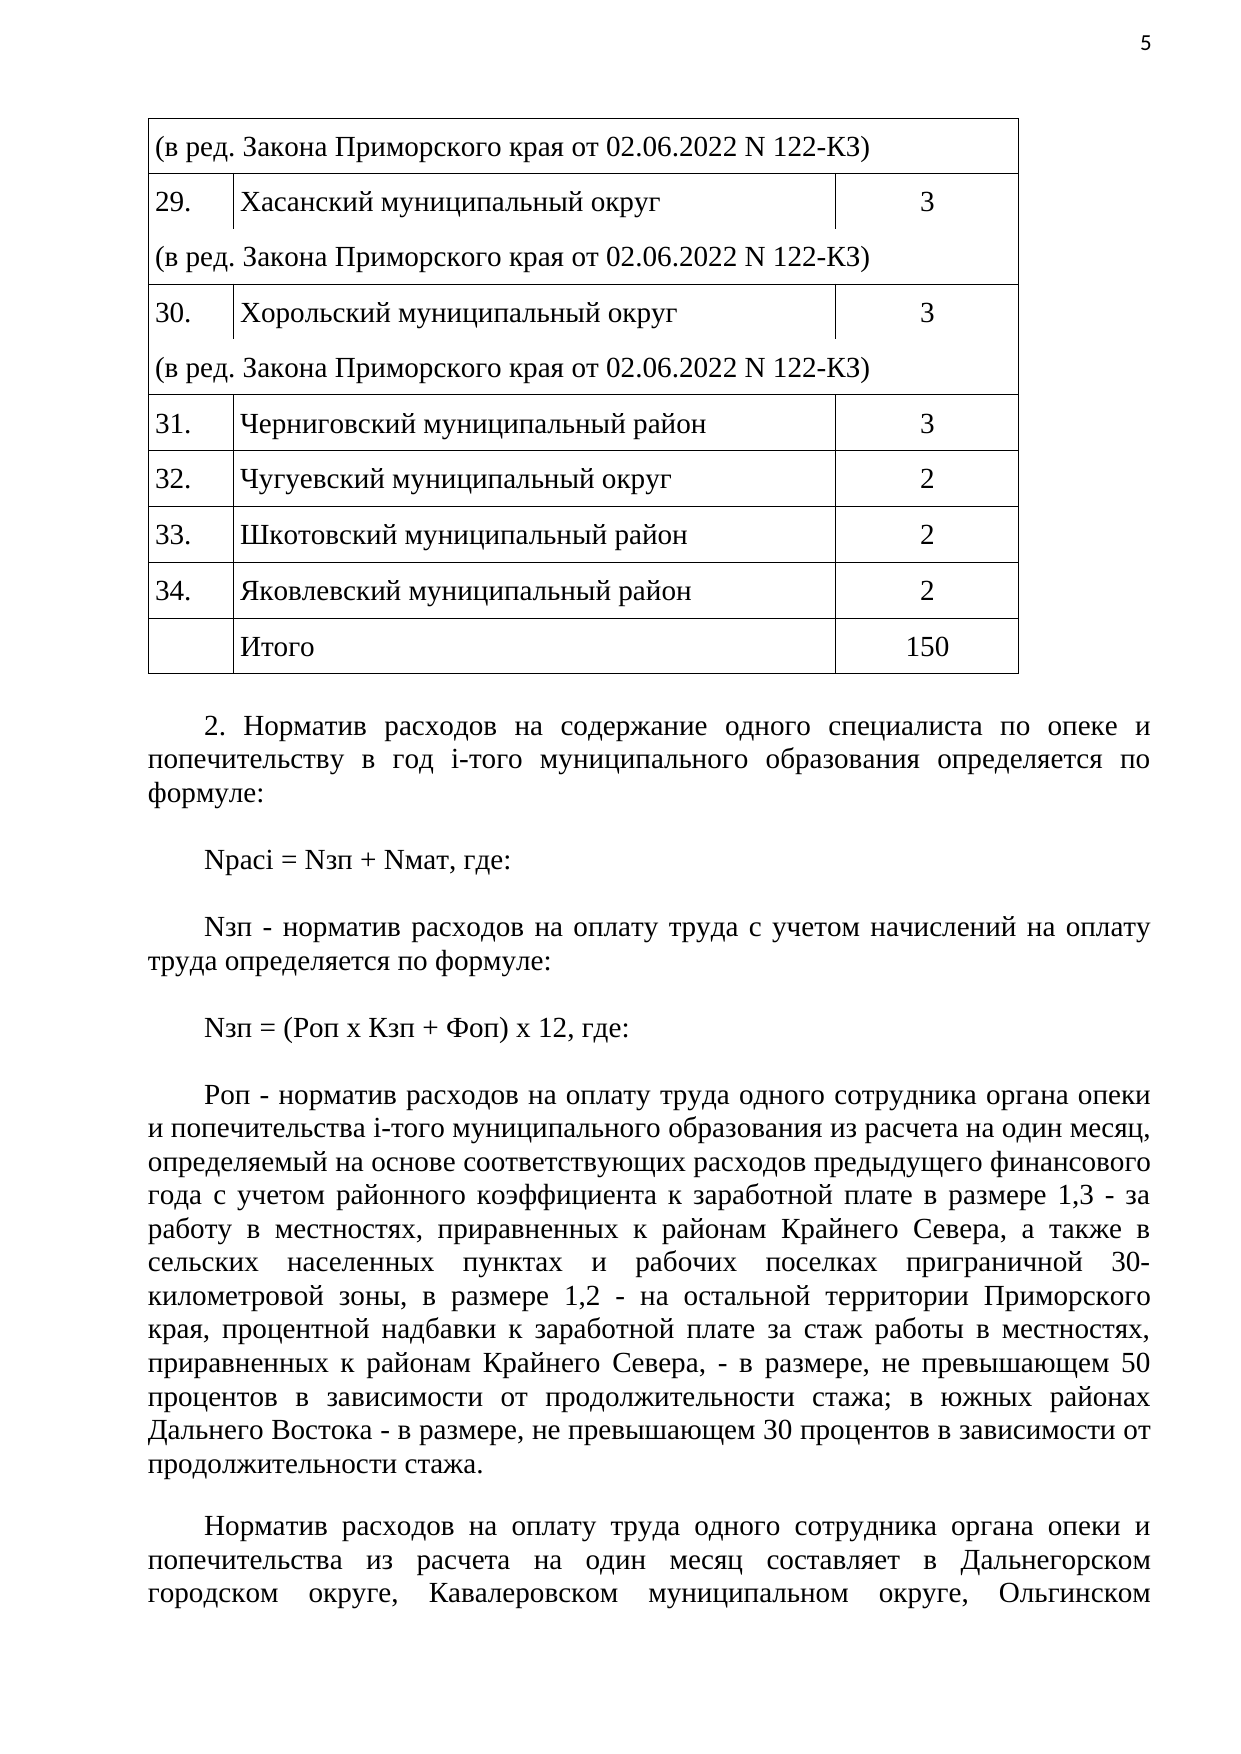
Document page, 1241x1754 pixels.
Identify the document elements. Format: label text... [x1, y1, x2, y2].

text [148, 1508, 1152, 1609]
table_cell 32. [149, 451, 233, 506]
table_cell Хасанский муниципальный округ [234, 174, 835, 229]
text Nзп - норматив расходов на оплату труда с учетом начислений на оплату труда определяется по формуле: [148, 909, 1152, 976]
table_cell (в ред. Закона Приморского края от 02.06.2022 N 122-КЗ) [149, 339, 1018, 394]
table_cell 2 [836, 451, 1018, 506]
table_cell 2 [836, 563, 1018, 617]
table_cell 2 [836, 507, 1018, 562]
table_cell 30. [149, 285, 233, 339]
text Nрасi = Nзп + Nмат, где: [148, 842, 1152, 876]
text 2. Норматив расходов на содержание одного специалиста по опеке и попечительству в год i-того муниципального образования определяется по формуле: [148, 708, 1152, 808]
table_cell 150 [836, 619, 1018, 673]
table_cell 33. [149, 507, 233, 562]
table_cell 31. [149, 395, 233, 450]
table_cell 34. [149, 563, 233, 617]
table_cell Черниговский муниципальный район [234, 395, 835, 450]
table_cell Шкотовский муниципальный район [234, 507, 835, 562]
table_cell 3 [836, 285, 1018, 339]
table_cell 3 [836, 174, 1018, 229]
text Nзп = (Роп x Кзп + Фоп) x 12, где: [148, 1010, 1152, 1043]
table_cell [149, 119, 1018, 173]
table_cell Яковлевский муниципальный район [234, 563, 835, 617]
table_cell [149, 619, 233, 673]
table_cell Итого [234, 619, 835, 673]
table_cell Хорольский муниципальный округ [234, 285, 835, 339]
table_cell 29. [149, 174, 233, 229]
table_cell 3 [836, 395, 1018, 450]
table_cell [149, 229, 1018, 283]
table_cell Чугуевский муниципальный округ [234, 451, 835, 506]
text Роп - норматив расходов на оплату труда одного сотрудника органа опеки и попечительства i-того муниципального образования из расчета на один месяц, определяемый на основе соответствующих расходов предыдущего финансового года с учетом районного коэффициента к заработной плате в размере 1,3 - за работу в местностях, приравненных к районам Крайнего Севера, а также в сельских населенных пунктах и рабочих поселках приграничной 30-километровой зоны, в размере 1,2 - на остальной территории Приморского края, процентной надбавки к заработной плате за стаж работы в местностях, приравненных к районам Крайнего Севера, - в размере, не превышающем 50 процентов в зависимости от продолжительности стажа; в южных районах Дальнего Востока - в размере, не превышающем 30 процентов в зависимости от продолжительности стажа. [148, 1077, 1152, 1479]
